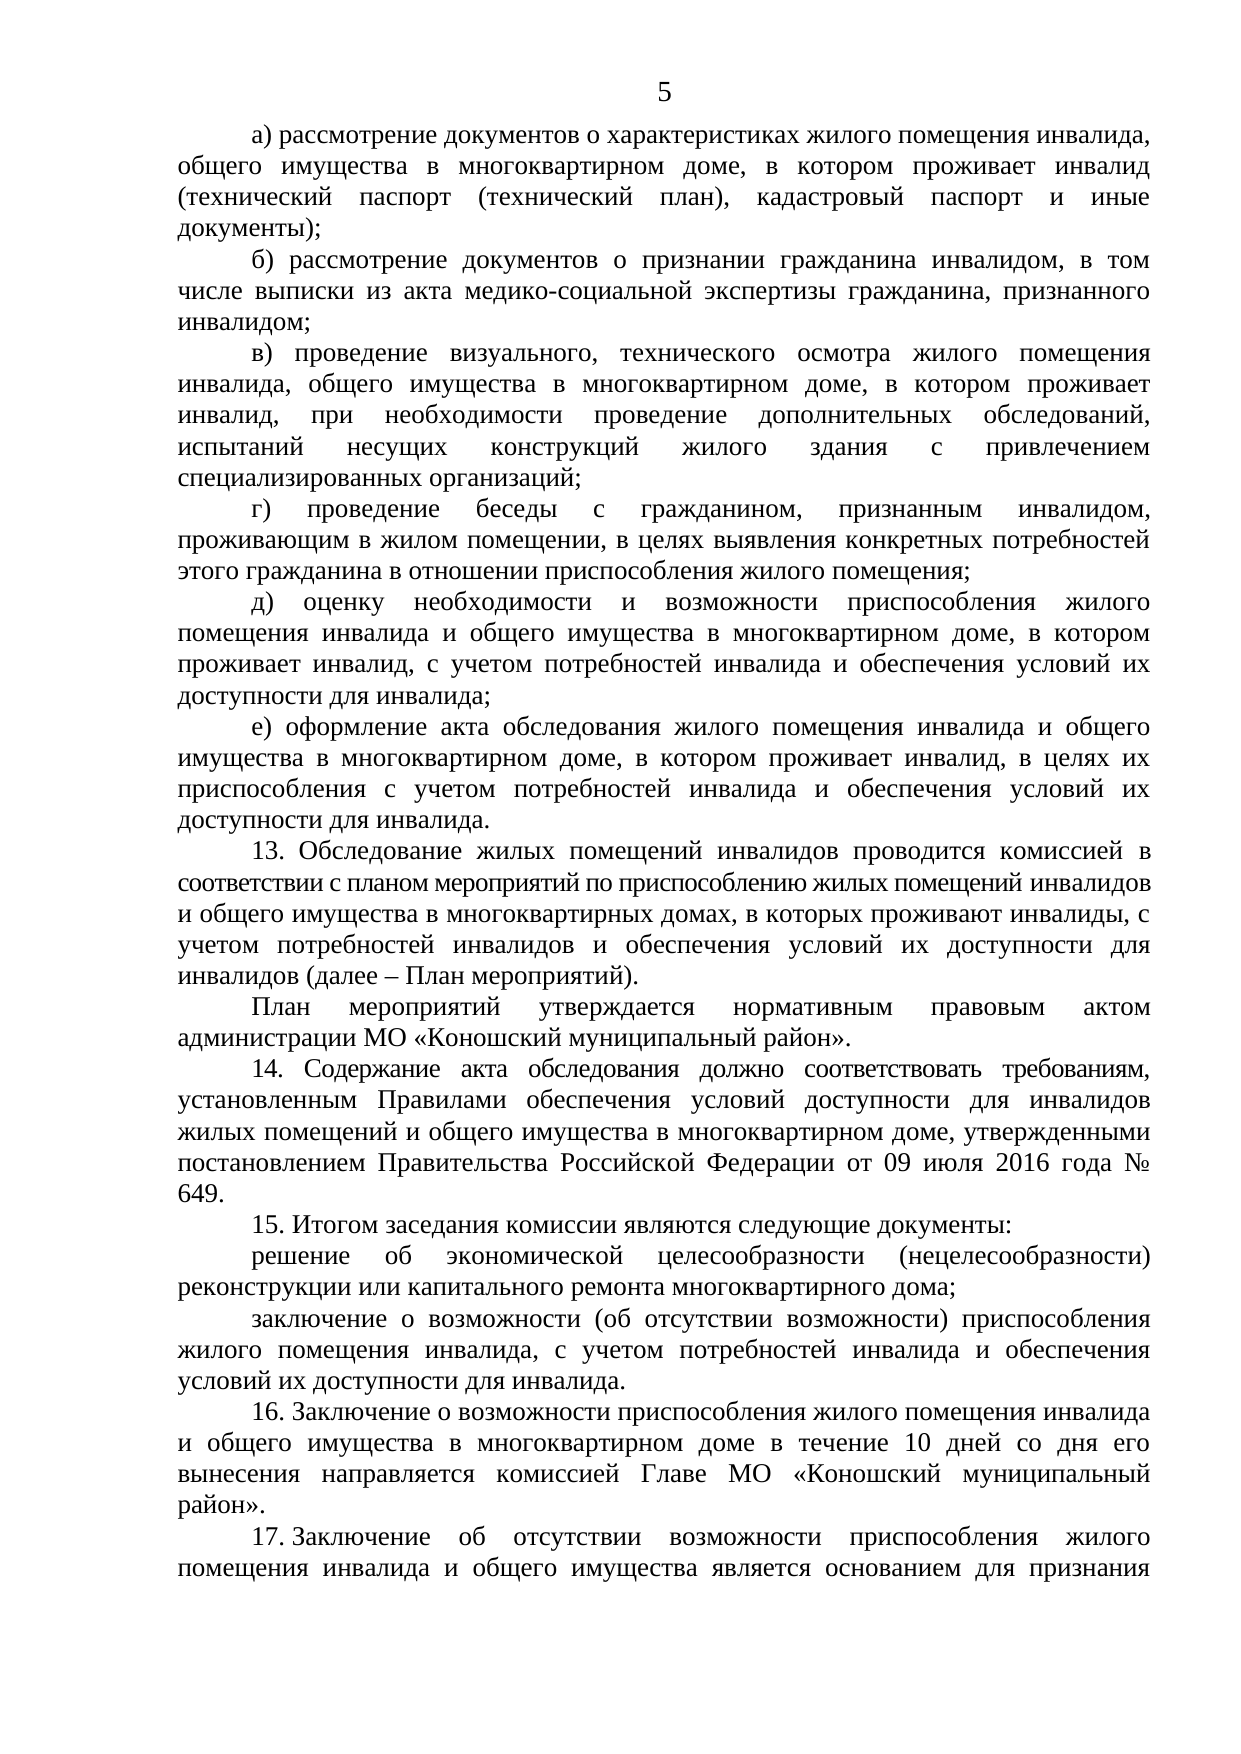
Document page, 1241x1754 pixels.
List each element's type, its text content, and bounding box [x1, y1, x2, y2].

text е) оформление акта обследования жилого помещения инвалида и общего имущества в многоквартирном доме, в котором проживает инвалид, в целях их приспособления с учетом потребностей инвалида и обеспечения условий их доступности для инвалида. [177, 710, 1152, 834]
text д) оценку необходимости и возможности приспособления жилого помещения инвалида и общего имущества в многоквартирном доме, в котором проживает инвалид, с учетом потребностей инвалида и обеспечения условий их доступности для инвалида; [177, 585, 1152, 710]
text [177, 1520, 1152, 1582]
text 15. Итогом заседания комиссии являются следующие документы: [177, 1208, 1152, 1239]
text а) рассмотрение документов о характеристиках жилого помещения инвалида, общего имущества в многоквартирном доме, в котором проживает инвалид (технический паспорт (технический план), кадастровый паспорт и иные документы); [177, 118, 1152, 243]
text заключение о возможности (об отсутствии возможности) приспособления жилого помещения инвалида, с учетом потребностей инвалида и обеспечения условий их доступности для инвалида. [177, 1302, 1152, 1395]
text г) проведение беседы с гражданином, признанным инвалидом, проживающим в жилом помещении, в целях выявления конкретных потребностей этого гражданина в отношении приспособления жилого помещения; [177, 492, 1152, 585]
text б) рассмотрение документов о признании гражданина инвалидом, в том числе выписки из акта медико-социальной экспертизы гражданина, признанного инвалидом; [177, 243, 1152, 336]
text 13. Обследование жилых помещений инвалидов проводится комиссией в соответствии с планом мероприятий по приспособлению жилых помещений инвалидов и общего имущества в многоквартирных домах, в которых проживают инвалиды, с учетом потребностей инвалидов и обеспечения условий их доступности для инвалидов (далее – План мероприятий). [177, 834, 1152, 990]
text решение об экономической целесообразности (нецелесообразности) реконструкции или капитального ремонта многоквартирного дома; [177, 1239, 1152, 1302]
text План мероприятий утверждается нормативным правовым актом администрации МО «Коношский муниципальный район». [177, 990, 1152, 1052]
text в) проведение визуального, технического осмотра жилого помещения инвалида, общего имущества в многоквартирном доме, в котором проживает инвалид, при необходимости проведение дополнительных обследований, испытаний несущих конструкций жилого здания с привлечением специализированных организаций; [177, 336, 1152, 492]
text 14. Содержание акта обследования должно соответствовать требованиям, установленным Правилами обеспечения условий доступности для инвалидов жилых помещений и общего имущества в многоквартирном доме, утвержденными постановлением Правительства Российской Федерации от 09 июля 2016 года № 649. [177, 1052, 1152, 1208]
text 16. Заключение о возможности приспособления жилого помещения инвалида и общего имущества в многоквартирном доме в течение 10 дней со дня его вынесения направляется комиссией Главе МО «Коношский муниципальный район». [177, 1395, 1152, 1520]
